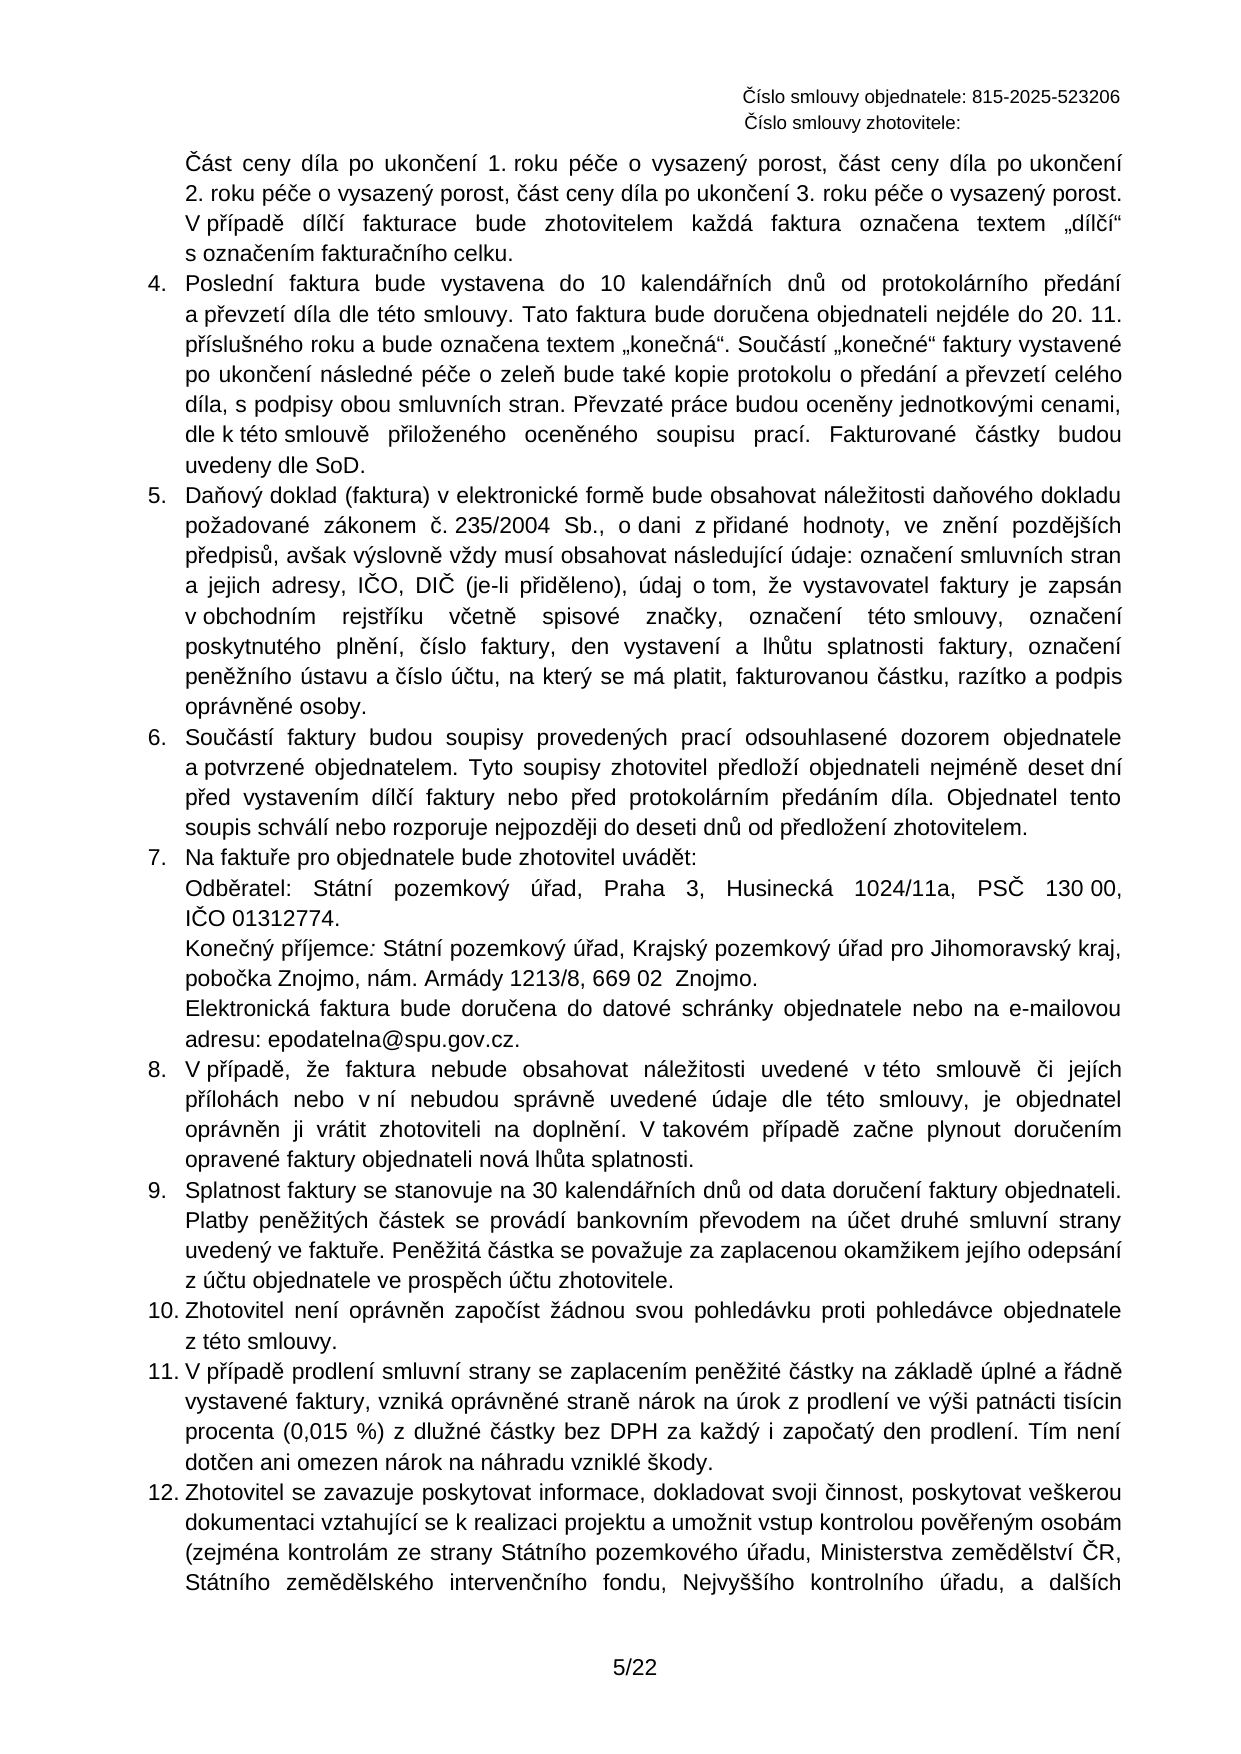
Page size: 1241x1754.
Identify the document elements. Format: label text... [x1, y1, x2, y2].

text Část ceny díla po ukončení 1. roku péče o vysazený porost, část ceny díla po ukončení 2. roku péče o vysazený porost, část ceny díla po ukončení 3. roku péče o vysazený porost. V případě dílčí fakturace bude zhotovitelem každá faktura označena textem „dílčí“ s označením fakturačního celku. [185, 149, 1122, 267]
list Zhotovitel není oprávněn započíst žádnou svou pohledávku proti pohledávce objednatele z této smlouvy. [148, 1297, 1122, 1354]
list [148, 1479, 1122, 1596]
text Odběratel: Státní pozemkový úřad, Praha 3, Husinecká 1024/11a, PSČ 130 00, IČO 01312774. [185, 874, 1122, 931]
list Součástí faktury budou soupisy provedených prací odsouhlasené dozorem objednatele a potvrzené objednatelem. Tyto soupisy zhotovitel předloží objednateli nejméně deset dní před vystavením dílčí faktury nebo před protokolárním předáním díla. Objednatel tento soupis schválí nebo rozporuje nejpozději do deseti dnů od předložení zhotovitelem. [148, 723, 1122, 841]
list Poslední faktura bude vystavena do 10 kalendářních dnů od protokolárního předání a převzetí díla dle této smlouvy. Tato faktura bude doručena objednateli nejdéle do 20. 11. příslušného roku a bude označena textem „konečná“. Součástí „konečné“ faktury vystavené po ukončení následné péče o zeleň bude také kopie protokolu o předání a převzetí celého díla, s podpisy obou smluvních stran. Převzaté práce budou oceněny jednotkovými cenami, dle k této smlouvě přiloženého oceněného soupisu prací. Fakturované částky budou uvedeny dle SoD. [148, 270, 1122, 478]
list Daňový doklad (faktura) v elektronické formě bude obsahovat náležitosti daňového dokladu požadované zákonem č. 235/2004 Sb., o dani z přidané hodnoty, ve znění pozdějších předpisů, avšak výslovně vždy musí obsahovat následující údaje: označení smluvních stran a jejich adresy, IČO, DIČ (je-li přiděleno), údaj o tom, že vystavovatel faktury je zapsán v obchodním rejstříku včetně spisové značky, označení této smlouvy, označení poskytnutého plnění, číslo faktury, den vystavení a lhůtu splatnosti faktury, označení peněžního ústavu a číslo účtu, na který se má platit, fakturovanou částku, razítko a podpis oprávněné osoby. [148, 482, 1122, 720]
text Konečný příjemce: Státní pozemkový úřad, Krajský pozemkový úřad pro Jihomoravský kraj, pobočka Znojmo, nám. Armády 1213/8, 669 02 Znojmo. [185, 935, 1122, 992]
list Na faktuře pro objednatele bude zhotovitel uvádět: [148, 844, 1122, 871]
list Splatnost faktury se stanovuje na 30 kalendářních dnů od data doručení faktury objednateli. Platby peněžitých částek se provádí bankovním převodem na účet druhé smluvní strany uvedený ve faktuře. Peněžitá částka se považuje za zaplacenou okamžikem jejího odepsání z účtu objednatele ve prospěch účtu zhotovitele. [148, 1177, 1122, 1294]
text Elektronická faktura bude doručena do datové schránky objednatele nebo na e-mailovou adresu: epodatelna@spu.gov.cz. [185, 995, 1122, 1052]
list V případě, že faktura nebude obsahovat náležitosti uvedené v této smlouvě či jejích přílohách nebo v ní nebudou správně uvedené údaje dle této smlouvy, je objednatel oprávněn ji vrátit zhotoviteli na doplnění. V takovém případě začne plynout doručením opravené faktury objednateli nová lhůta splatnosti. [148, 1056, 1122, 1173]
list V případě prodlení smluvní strany se zaplacením peněžité částky na základě úplné a řádně vystavené faktury, vzniká oprávněné straně nárok na úrok z prodlení ve výši patnácti tisícin procenta (0,015 %) z dlužné částky bez DPH za každý i započatý den prodlení. Tím není dotčen ani omezen nárok na náhradu vzniklé škody. [148, 1358, 1122, 1475]
